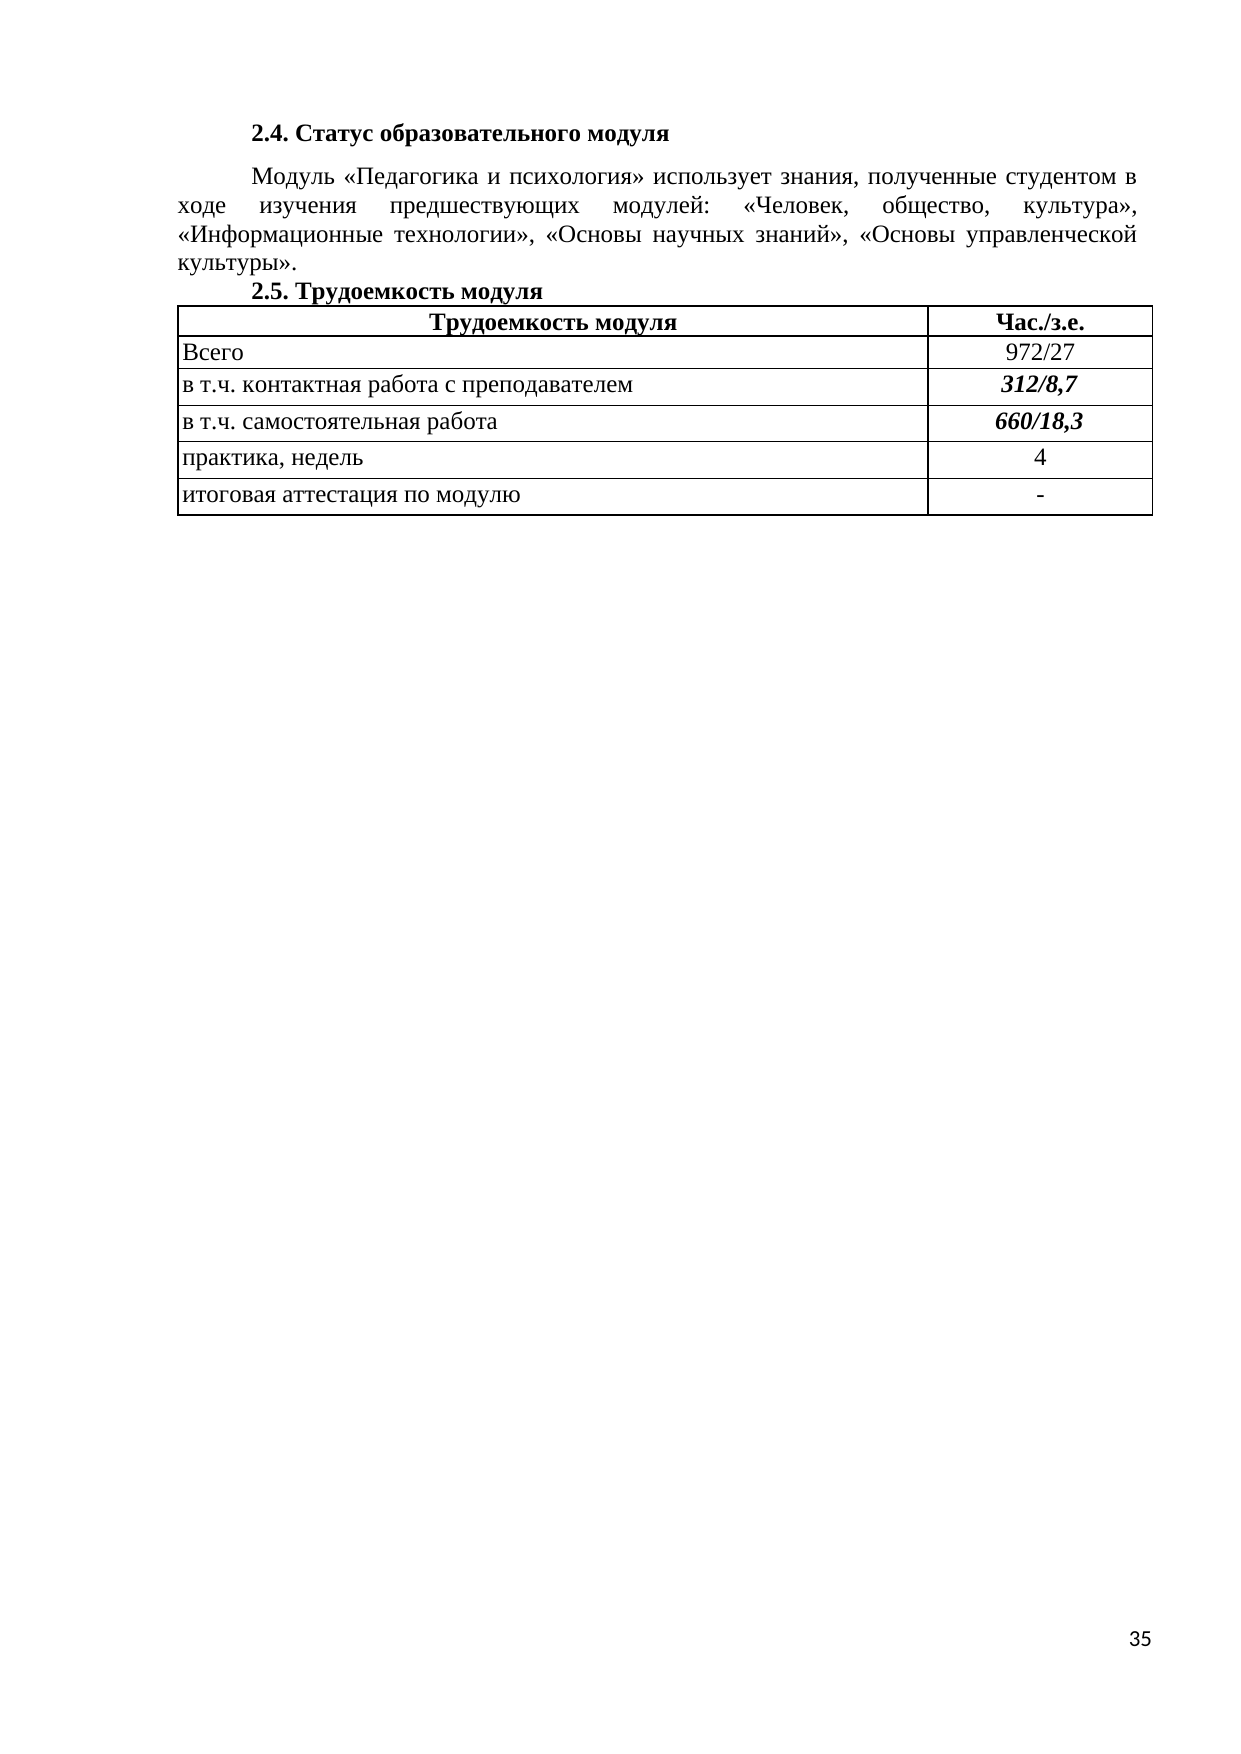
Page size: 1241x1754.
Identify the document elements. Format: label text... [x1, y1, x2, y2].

table_cell Всего [179, 337, 927, 368]
table_cell в т.ч. контактная работа с преподавателем [179, 369, 927, 404]
text Модуль «Педагогика и психология» использует знания, полученные студентом в ходе изучения предшествующих модулей: «Человек, общество, культура», «Информационные технологии», «Основы научных знаний», «Основы управленческой культуры». [177, 161, 1138, 276]
text 2.5. Трудоемкость модуля [177, 276, 1138, 305]
table_cell в т.ч. самостоятельная работа [179, 406, 927, 441]
table_cell 4 [929, 442, 1152, 477]
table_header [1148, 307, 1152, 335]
table_cell практика, недель [179, 442, 927, 477]
table_cell 312/8,7 [929, 369, 1152, 404]
table_cell 660/18,3 [929, 406, 1152, 441]
text 2.4. Статус образовательного модуля [177, 118, 1152, 147]
table_cell итоговая аттестация по модулю [179, 479, 927, 514]
table_cell 972/27 [929, 337, 1152, 368]
table_cell - [929, 479, 1152, 514]
